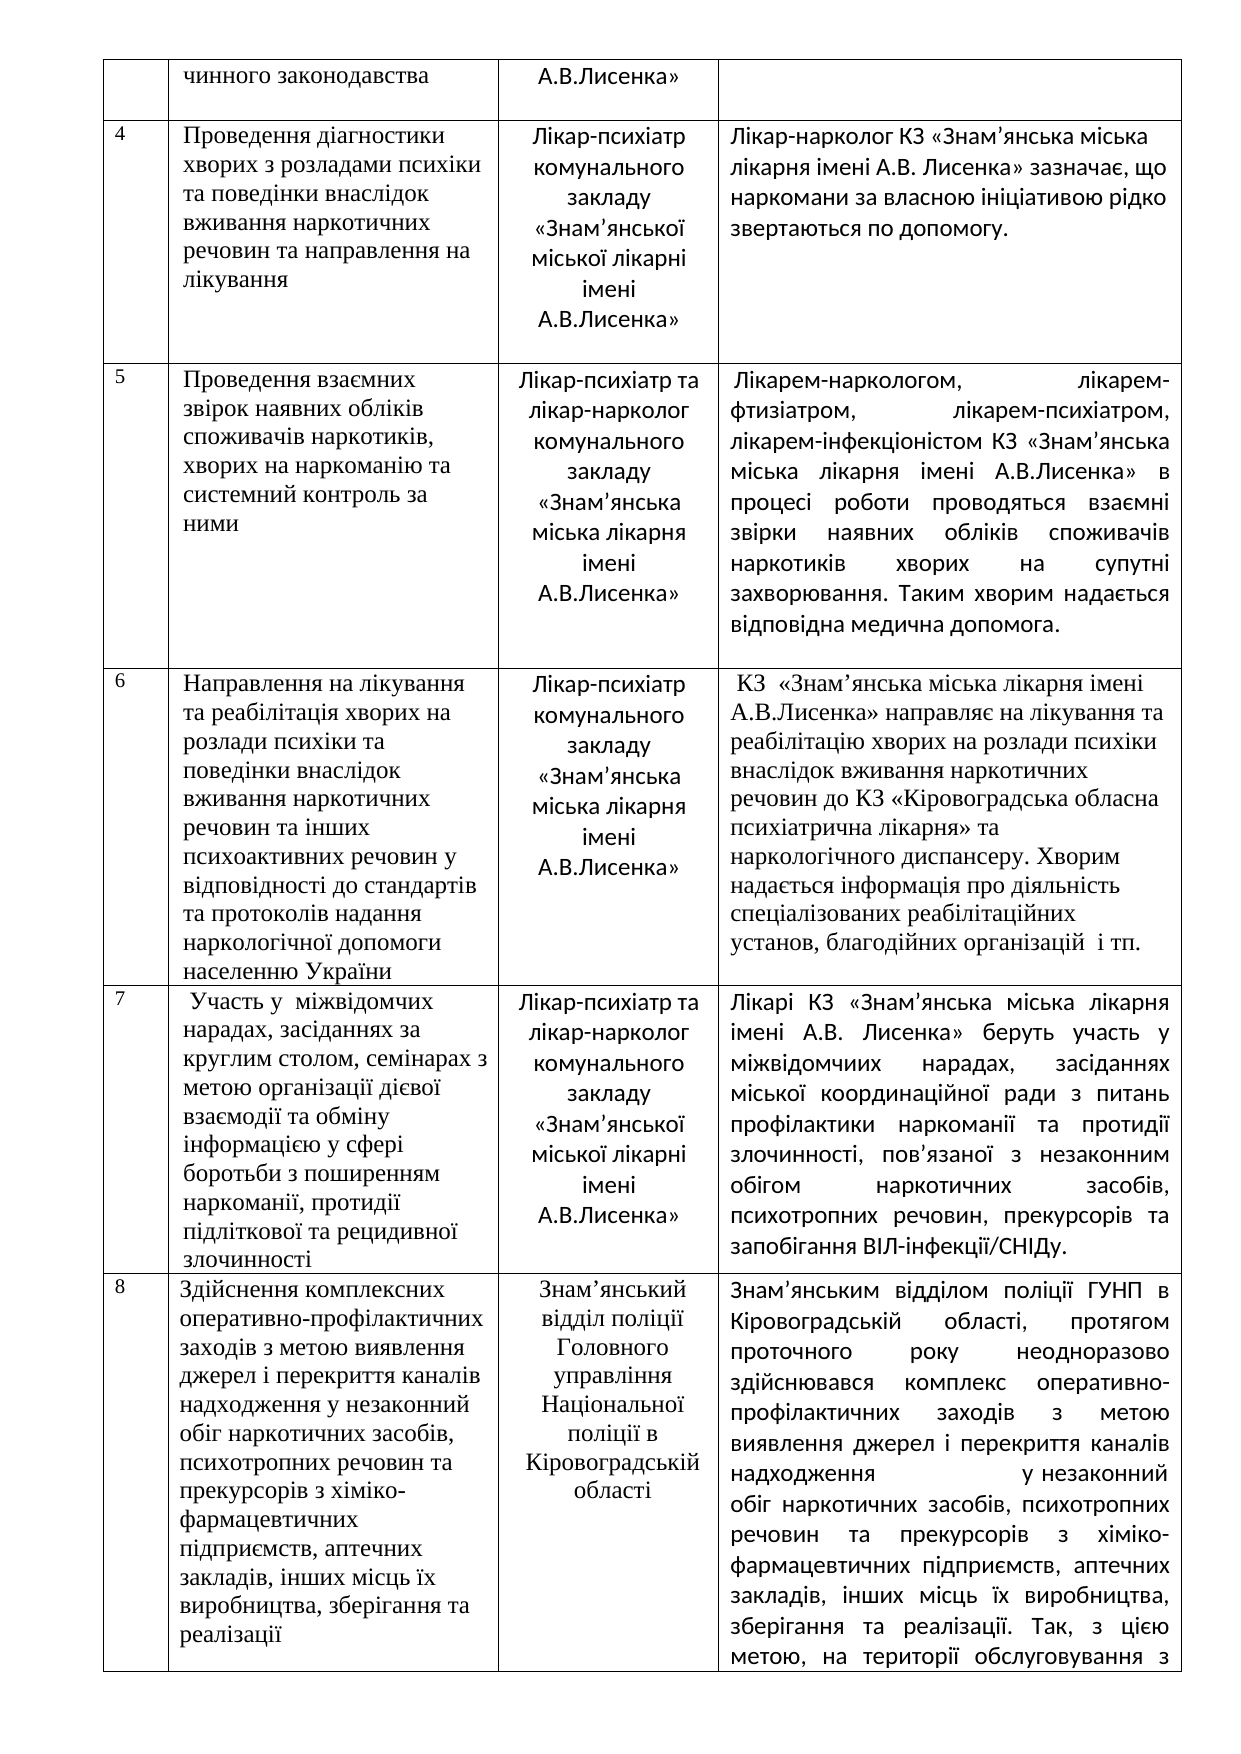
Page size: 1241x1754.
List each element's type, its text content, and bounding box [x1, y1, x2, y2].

table_cell 3 [104, 60, 168, 119]
table_cell Направлення на лікування та реабілітація хворих на розлади психіки та поведінки внаслідок вживання наркотичних речовин та інших психоактивних речовин у відповідності до стандартів та протоколів надання наркологічної допомоги населенню України [169, 669, 498, 985]
table_cell Лікарі КЗ «Знам’янська міська лікарня імені А.В. Лисенка» беруть участь у міжвідомчиих нарадах, засіданнях міської координаційної ради з питань профілактики наркоманії та протидії злочинності, пов’язаної з незаконним обігом наркотичних засобів, психотропних речовин, прекурсорів та запобігання ВІЛ-інфекції/СНІДу. [719, 986, 1181, 1273]
table_cell Лікар-психіатр та лікар-нарколог комунального закладу «Знам’янської міської лікарні імені А.В.Лисенка» [499, 986, 718, 1273]
table_cell Лікар-нарколог КЗ «Знам’янська міська лікарня імені А.В. Лисенка» зазначає, що наркомани за власною ініціативою рідко звертаються по допомогу. [719, 121, 1181, 363]
table_cell Проведення діагностики хворих з розладами психіки та поведінки внаслідок вживання наркотичних речовин та направлення на лікування [169, 121, 498, 363]
table_cell 4 [104, 121, 168, 363]
table_cell 6 [104, 669, 168, 985]
table_cell Проведення взаємних звірок наявних обліків споживачів наркотиків, хворих на наркоманію та системний контроль за ними [169, 364, 498, 667]
table_cell 8 [104, 1274, 168, 1671]
table_cell Лікар-психіатр комунального закладу «Знам’янської міської лікарні імені А.В.Лисенка» [499, 121, 718, 363]
table_cell Лікар-психіатр комунального закладу «Знам’янська міська лікарня імені А.В.Лисенка» [499, 669, 718, 985]
table_cell 5 [104, 364, 168, 667]
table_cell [719, 1274, 1181, 1671]
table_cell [499, 1274, 718, 1671]
table_cell Участь у міжвідомчих нарадах, засіданнях за круглим столом, семінарах з метою організації дієвої взаємодії та обміну інформацією у сфері боротьби з поширенням наркоманії, протидії підліткової та рецидивної злочинності [169, 986, 498, 1273]
table_cell Лікар-психіатр та лікар-нарколог комунального закладу «Знам’янська міська лікарня імені А.В.Лисенка» [499, 364, 718, 667]
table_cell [499, 60, 718, 119]
table_cell Лікарем-наркологом, лікарем-фтизіатром, лікарем-психіатром, лікарем-інфекціоністом КЗ «Знам’янська міська лікарня імені А.В.Лисенка» в процесі роботи проводяться взаємні звірки наявних обліків споживачів наркотиків хворих на супутні захворювання. Таким хворим надається відповідна медична допомога. [719, 364, 1181, 667]
table_cell КЗ «Знам’янська міська лікарня імені А.В.Лисенка» направляє на лікування та реабілітацію хворих на розлади психіки внаслідок вживання наркотичних речовин до КЗ «Кіровоградська обласна психіатрична лікарня» та наркологічного диспансеру. Хворим надається інформація про діяльність спеціалізованих реабілітаційних установ, благодійних організацій і тп. [719, 669, 1181, 985]
table_cell 7 [104, 986, 168, 1273]
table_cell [169, 1274, 498, 1671]
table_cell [719, 60, 1181, 119]
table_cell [169, 60, 498, 119]
